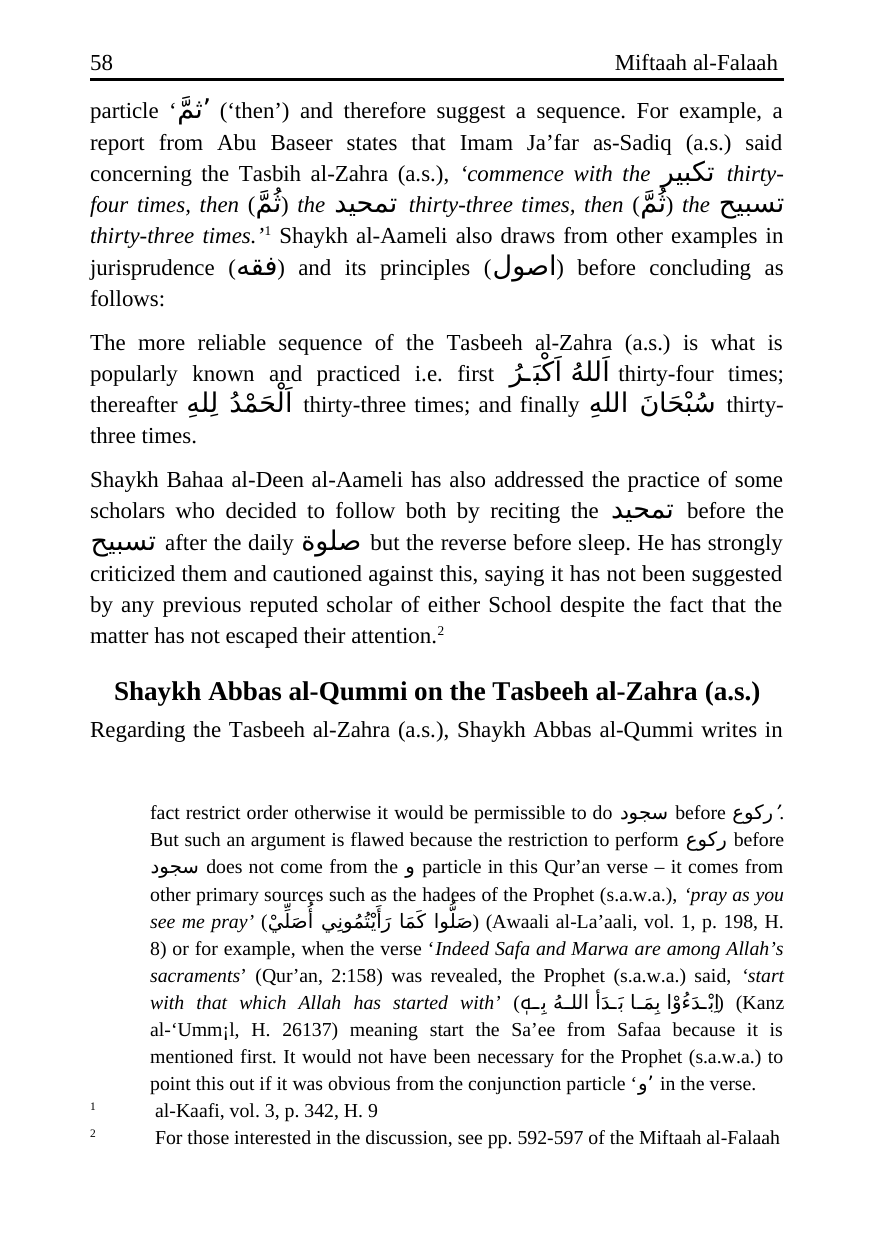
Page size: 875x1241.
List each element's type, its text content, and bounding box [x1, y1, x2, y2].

text Shaykh Bahaa al-Deen al-Aameli has also addressed the practice of some scholars who decided to follow both by reciting the تمحيد before the تسبيح after the daily صلوة but the reverse before sleep. He has strongly criticized them and cautioned against this, saying it has not been suggested by any previous reputed scholar of either School despite the fact that the matter has not escaped their attention. [90, 463, 784, 650]
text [90, 94, 784, 313]
subtitle Shaykh Abbas al-Qummi on the Tasbeeh al-Zahra (a.s.) [90, 675, 784, 706]
text Regarding the Tasbeeh al-Zahra (a.s.), Shaykh Abbas al-Qummi writes in his al-Baaqeyaat al-Saalehaat: [90, 713, 784, 744]
text The more reliable sequence of the Tasbeeh al-Zahra (a.s.) is what is popularly known and practiced i.e. first اَللهُ اَكْبَرُ thirty-four times; thereafter اَلْحَمْدُ لِلهِ thirty-three times; and finally سُبْحَانَ اللهِ thirty-three times. [90, 325, 784, 450]
